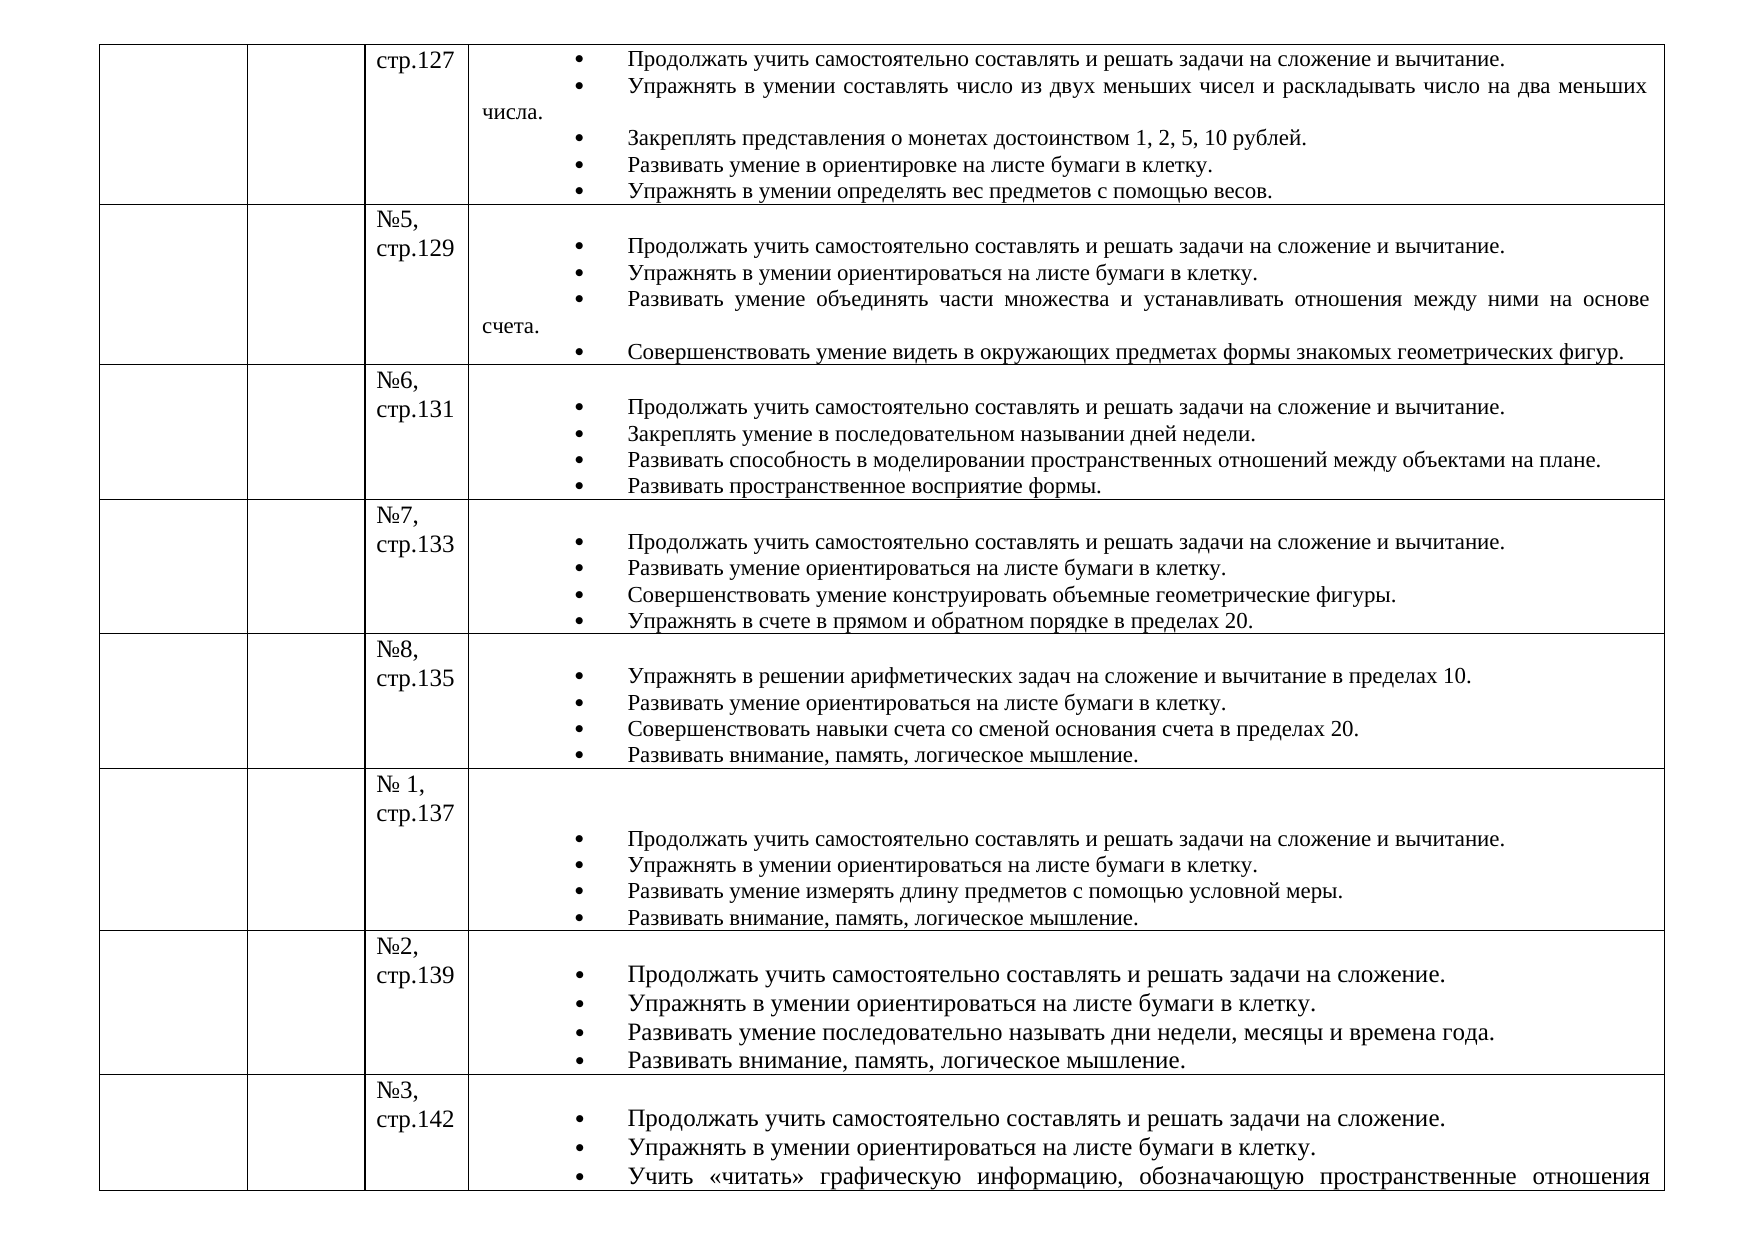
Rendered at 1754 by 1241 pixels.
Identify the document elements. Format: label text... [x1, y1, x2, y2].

table_cell №4, стр.127 [366, 45, 468, 203]
table_cell [100, 500, 247, 633]
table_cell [469, 45, 1664, 203]
table_cell [100, 931, 247, 1074]
table_cell [100, 1075, 247, 1190]
table_cell [100, 365, 247, 499]
table_cell [248, 45, 364, 203]
table_cell [100, 45, 247, 203]
table_cell [248, 931, 364, 1074]
table_cell [248, 1075, 364, 1190]
table_cell № 1, стр.137 [366, 769, 468, 930]
table_cell [248, 205, 364, 364]
table_cell №7, стр.133 [366, 500, 468, 633]
table_cell №3, стр.142 [366, 1075, 468, 1190]
table_cell [100, 769, 247, 930]
table_cell Продолжать учить самостоятельно составлять и решать задачи на сложение и вычитание. Закреплять умение в последовательном назывании дней недели. Развивать способность в моделировании пространственных отношений между объектами на плане. Развивать пространственное восприятие формы. [469, 365, 1664, 499]
table_cell [248, 365, 364, 499]
table_cell [248, 634, 364, 768]
table_cell [100, 205, 247, 364]
table_cell Продолжать учить самостоятельно составлять и решать задачи на сложение. Упражнять в умении ориентироваться на листе бумаги в клетку. Развивать умение последовательно называть дни недели, месяцы и времена года. Развивать внимание, память, логическое мышление. [469, 931, 1664, 1074]
table_cell Продолжать учить самостоятельно составлять и решать задачи на сложение и вычитание. Развивать умение ориентироваться на листе бумаги в клетку. Совершенствовать умение конструировать объемные геометрические фигуры. Упражнять в счете в прямом и обратном порядке в пределах 20. [469, 500, 1664, 633]
table_cell №2, стр.139 [366, 931, 468, 1074]
table_cell №5, стр.129 [366, 205, 468, 364]
table_cell [248, 500, 364, 633]
table_cell Продолжать учить самостоятельно составлять и решать задачи на сложение и вычитание. Упражнять в умении ориентироваться на листе бумаги в клетку. Развивать умение измерять длину предметов с помощью условной меры. Развивать внимание, память, логическое мышление. [469, 769, 1664, 930]
table_cell Продолжать учить самостоятельно составлять и решать задачи на сложение и вычитание. Упражнять в умении ориентироваться на листе бумаги в клетку. Развивать умение объединять части множества и устанавливать отношения между ними на основе счета. Совершенствовать умение видеть в окружающих предметах формы знакомых геометрических фигур. [469, 205, 1664, 364]
table_cell [248, 769, 364, 930]
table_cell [469, 1075, 1664, 1190]
table_cell №8, стр.135 [366, 634, 468, 768]
table_cell [100, 634, 247, 768]
table_cell Упражнять в решении арифметических задач на сложение и вычитание в пределах 10. Развивать умение ориентироваться на листе бумаги в клетку. Совершенствовать навыки счета со сменой основания счета в пределах 20. Развивать внимание, память, логическое мышление. [469, 634, 1664, 768]
table_cell №6, стр.131 [366, 365, 468, 499]
